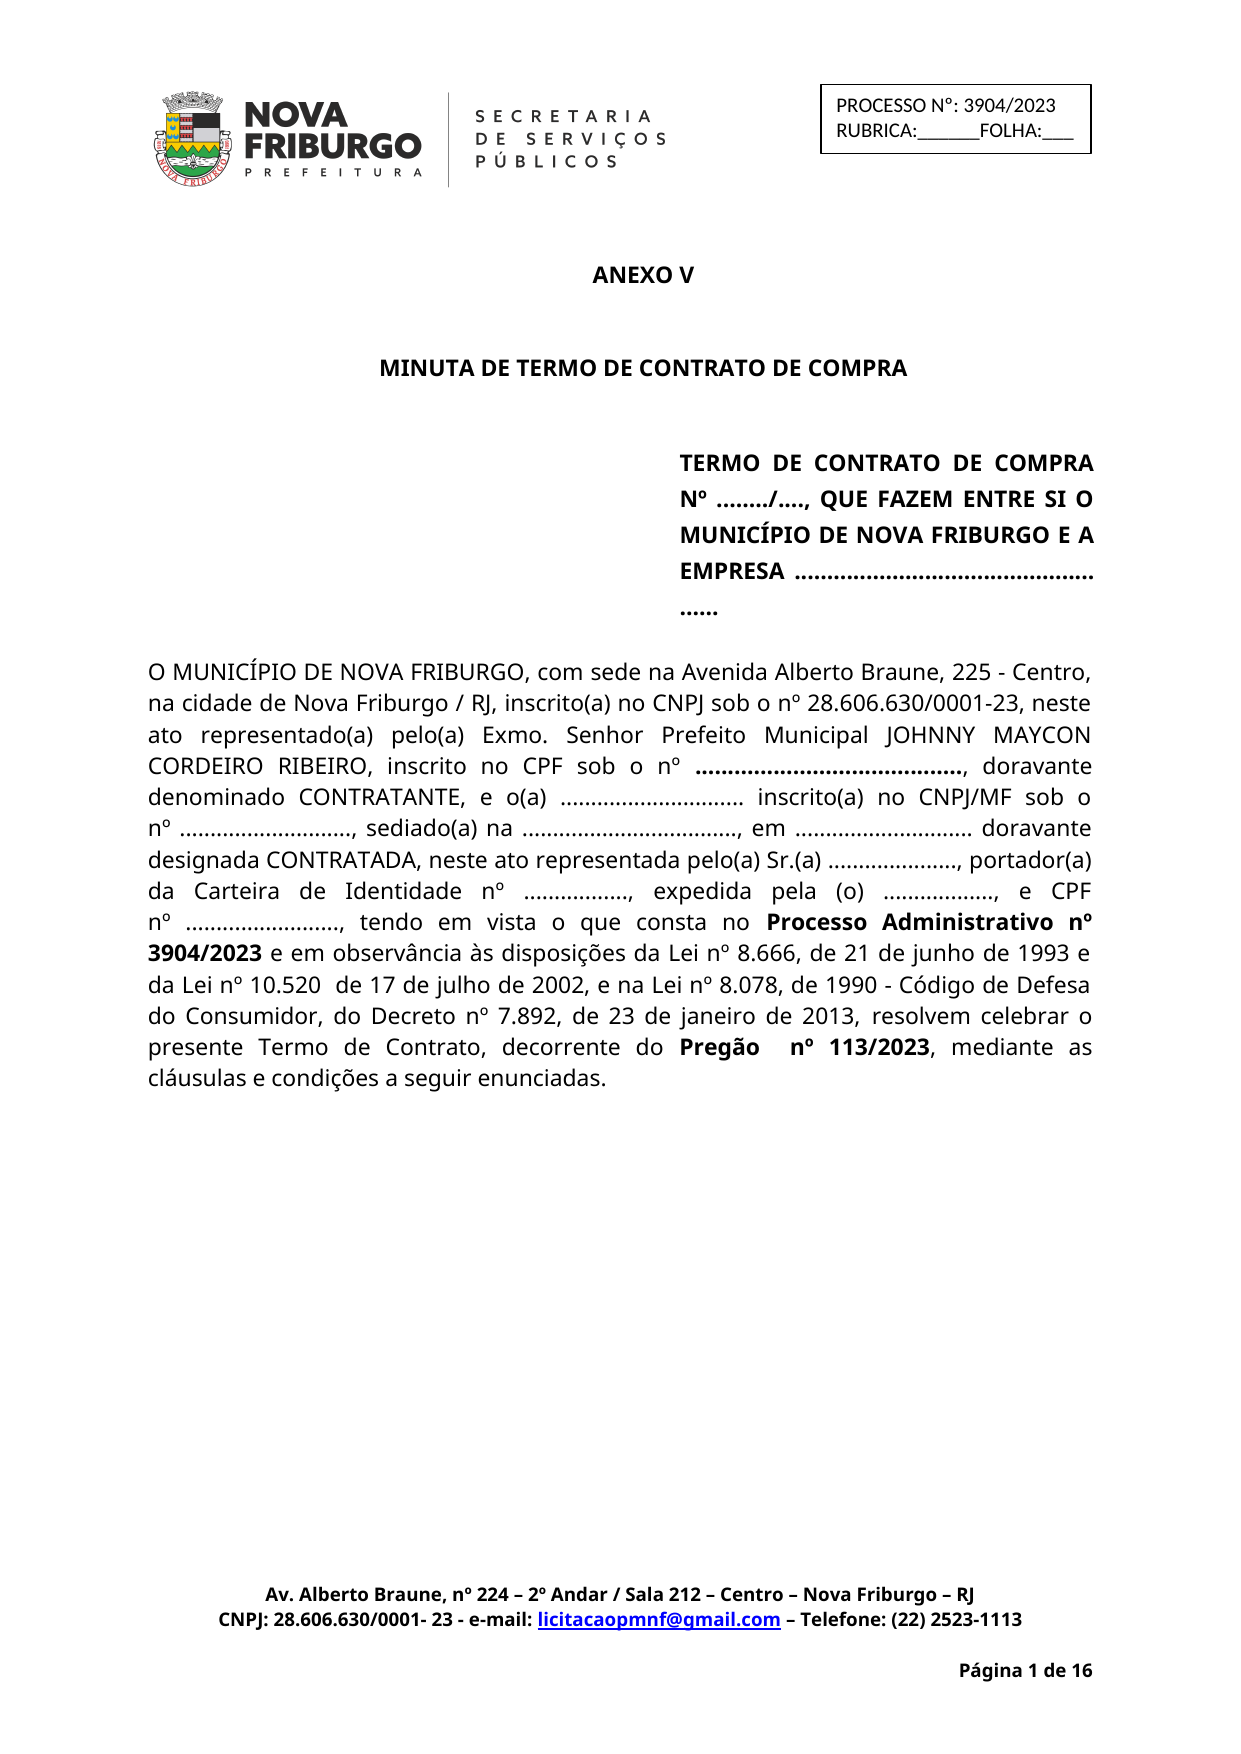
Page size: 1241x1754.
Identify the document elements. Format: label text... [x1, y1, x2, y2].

text MINUTA DE TERMO DE CONTRATO DE COMPRA [192, 352, 1094, 384]
text TERMO DE CONTRATO DE COMPRA Nº ......../...., QUE FAZEM ENTRE SI O MUNICÍPIO DE NOVA FRIBURGO E A EMPRESA .................................................... [679, 447, 1094, 622]
text ANEXO V [192, 259, 1094, 290]
text O MUNICÍPIO DE NOVA FRIBURGO, com sede na Avenida Alberto Braune, 225 - Centro, na cidade de Nova Friburgo / RJ, inscrito(a) no CNPJ sob o nº 28.606.630/0001-23, neste ato representado(a) pelo(a) Exmo. Senhor Prefeito Municipal JOHNNY MAYCON CORDEIRO RIBEIRO, inscrito no CPF sob o nº ........................................., doravante denominado CONTRATANTE, e o(a) .............................. inscrito(a) no CNPJ/MF sob o nº ............................, sediado(a) na ..................................., em ............................. doravante designada CONTRATADA, neste ato representada pelo(a) Sr.(a) ....................., portador(a) da Carteira de Identidade nº ................., expedida pela (o) .................., e CPF nº ........................., tendo em vista o que consta no Processo Administrativo nº 3904/2023 e em observância às disposições da Lei nº 8.666, de 21 de junho de 1993 e da Lei nº 10.520 de 17 de julho de 2002, e na Lei nº 8.078, de 1990 - Código de Defesa do Consumidor, do Decreto nº 7.892, de 23 de janeiro de 2013, resolvem celebrar o presente Termo de Contrato, decorrente do Pregão nº 113/2023, mediante as cláusulas e condições a seguir enunciadas. [148, 656, 1092, 1094]
picture [147, 75, 683, 199]
